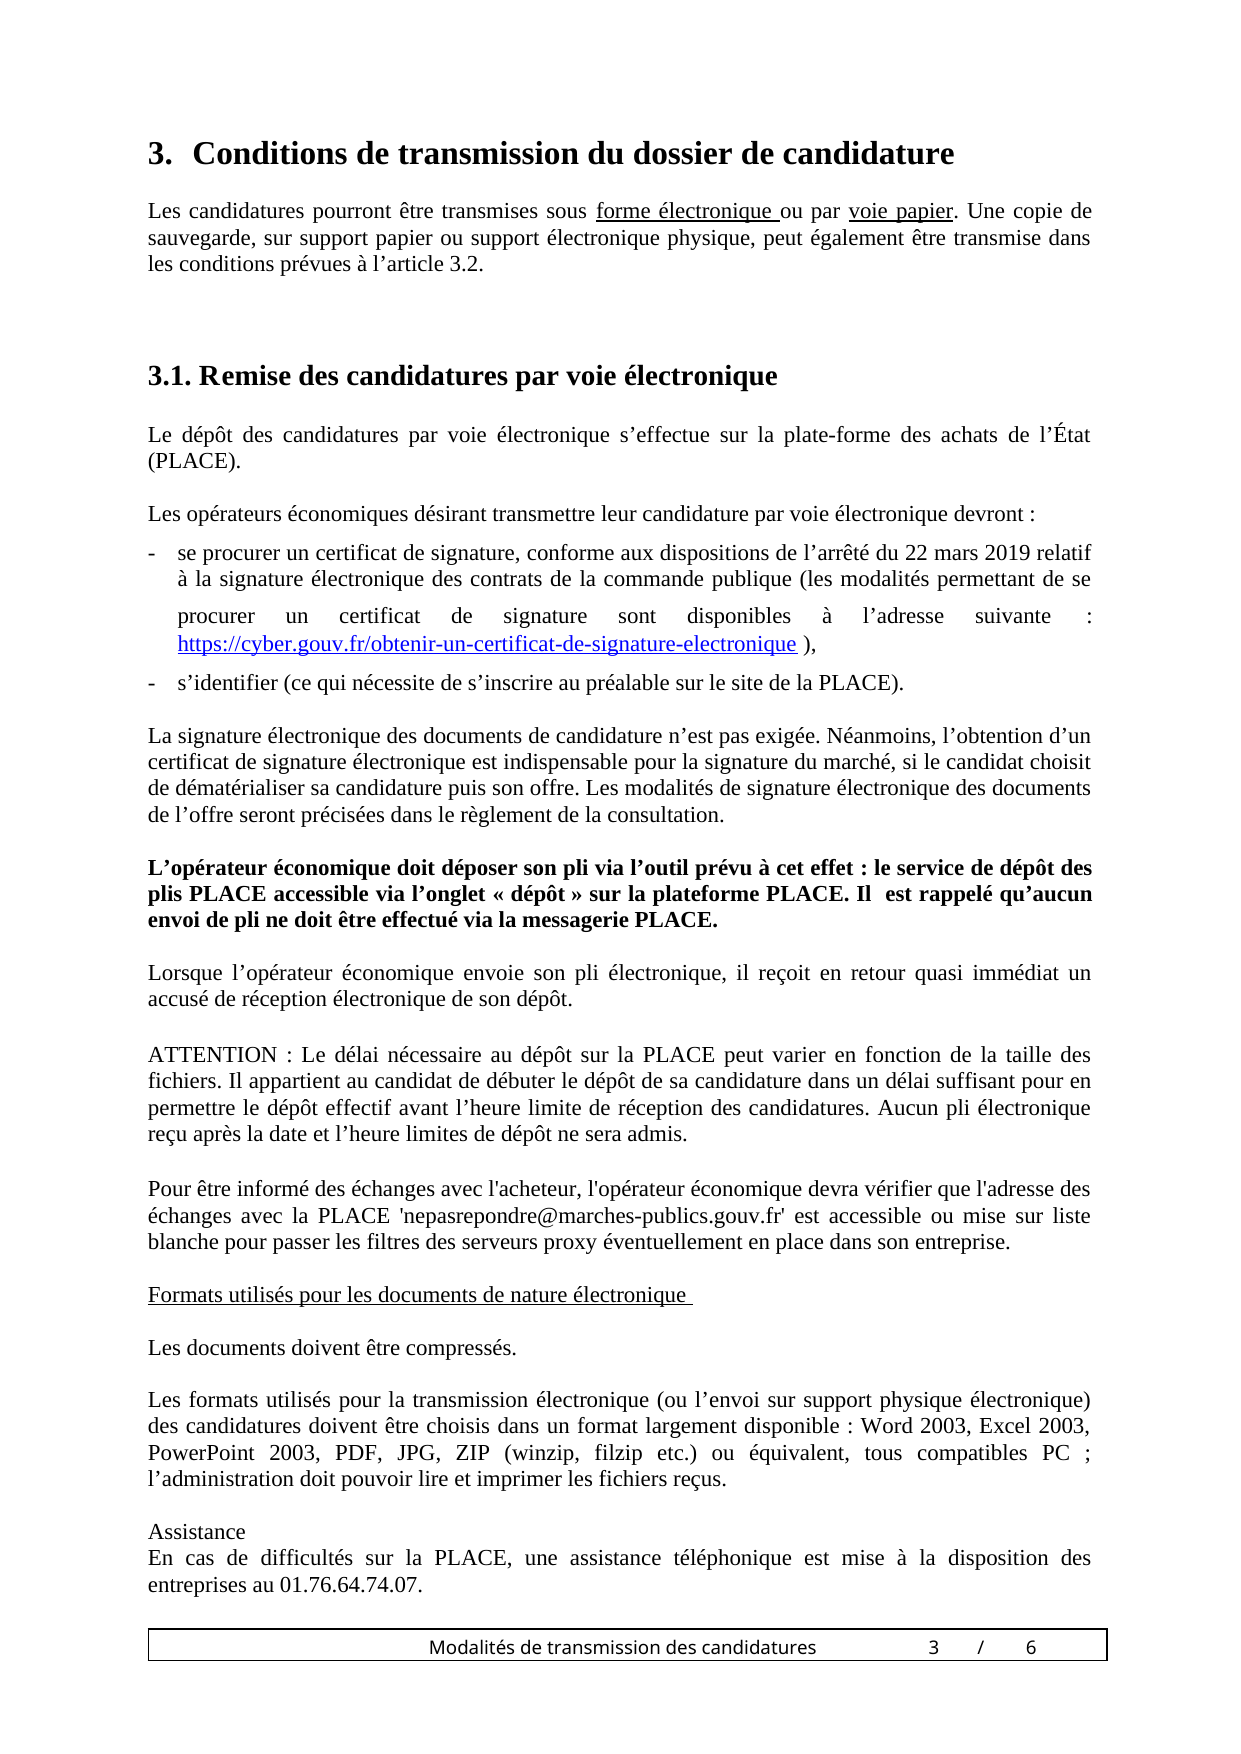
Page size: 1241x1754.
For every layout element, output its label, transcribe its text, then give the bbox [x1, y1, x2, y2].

list Formats utilisés pour les documents de nature électronique [148, 1281, 1093, 1307]
text L’opérateur économique doit déposer son pli via l’outil prévu à cet effet : le service de dépôt des plis PLACE accessible via l’onglet « dépôt » sur la plateforme PLACE. Il est rappelé qu’aucun envoi de pli ne doit être effectué via la messagerie PLACE. [148, 853, 1093, 933]
list - s’identifier (ce qui nécessite de s’inscrire au préalable sur le site de la PLACE). [148, 669, 1093, 695]
list - se procurer un certificat de signature, conforme aux dispositions de l’arrêté du 22 mars 2019 relatif à la signature électronique des contrats de la commande publique (les modalités permettant de se procurer un certificat de signature sont disponibles à l’adresse suivante : https://cyber.gouv.fr/obtenir-un-certificat-de-signature-electronique ), [148, 539, 1093, 657]
list Lorsque l’opérateur économique envoie son pli électronique, il reçoit en retour quasi immédiat un accusé de réception électronique de son dépôt. [148, 959, 1093, 1012]
list Le dépôt des candidatures par voie électronique s’effectue sur la plate-forme des achats de l’État (PLACE). [148, 421, 1093, 474]
list La signature électronique des documents de candidature n’est pas exigée. Néanmoins, l’obtention d’un certificat de signature électronique est indispensable pour la signature du marché, si le candidat choisit de dématérialiser sa candidature puis son offre. Les modalités de signature électronique des documents de l’offre seront précisées dans le règlement de la consultation. [148, 722, 1093, 827]
list Conditions de transmission du dossier de candidature [148, 133, 1093, 171]
list Pour être informé des échanges avec l'acheteur, l'opérateur économique devra vérifier que l'adresse des échanges avec la PLACE 'nepasrepondre@marches-publics.gouv.fr' est accessible ou mise sur liste blanche pour passer les filtres des serveurs proxy éventuellement en place dans son entreprise. [148, 1175, 1093, 1254]
list Les candidatures pourront être transmises sous forme électronique ou par voie papier. Une copie de sauvegarde, sur support papier ou support électronique physique, peut également être transmise dans les conditions prévues à l’article 3.2. [148, 198, 1093, 277]
text 3.1. R emise des candidatures par voie électronique [148, 358, 1093, 392]
list Les formats utilisés pour la transmission électronique (ou l’envoi sur support physique électronique) des candidatures doivent être choisis dans un format largement disponible : Word 2003, Excel 2003, PowerPoint 2003, PDF, JPG, ZIP (winzip, filzip etc.) ou équivalent, tous compatibles PC ; l’administration doit pouvoir lire et imprimer les fichiers reçus. [148, 1386, 1093, 1492]
list Les documents doivent être compressés. [148, 1333, 1093, 1360]
text ATTENTION : Le délai nécessaire au dépôt sur la PLACE peut varier en fonction de la taille des fichiers. Il appartient au candidat de débuter le dépôt de sa candidature dans un délai suffisant pour en permettre le dépôt effectif avant l’heure limite de réception des candidatures. Aucun pli électronique reçu après la date et l’heure limites de dépôt ne sera admis. [148, 1041, 1093, 1146]
list En cas de difficultés sur la PLACE, une assistance téléphonique est mise à la disposition des entreprises au 01.76.64.74.07. [148, 1544, 1093, 1597]
list Assistance [148, 1518, 1093, 1544]
list Les opérateurs économiques désirant transmettre leur candidature par voie électronique devront : [148, 500, 1093, 527]
